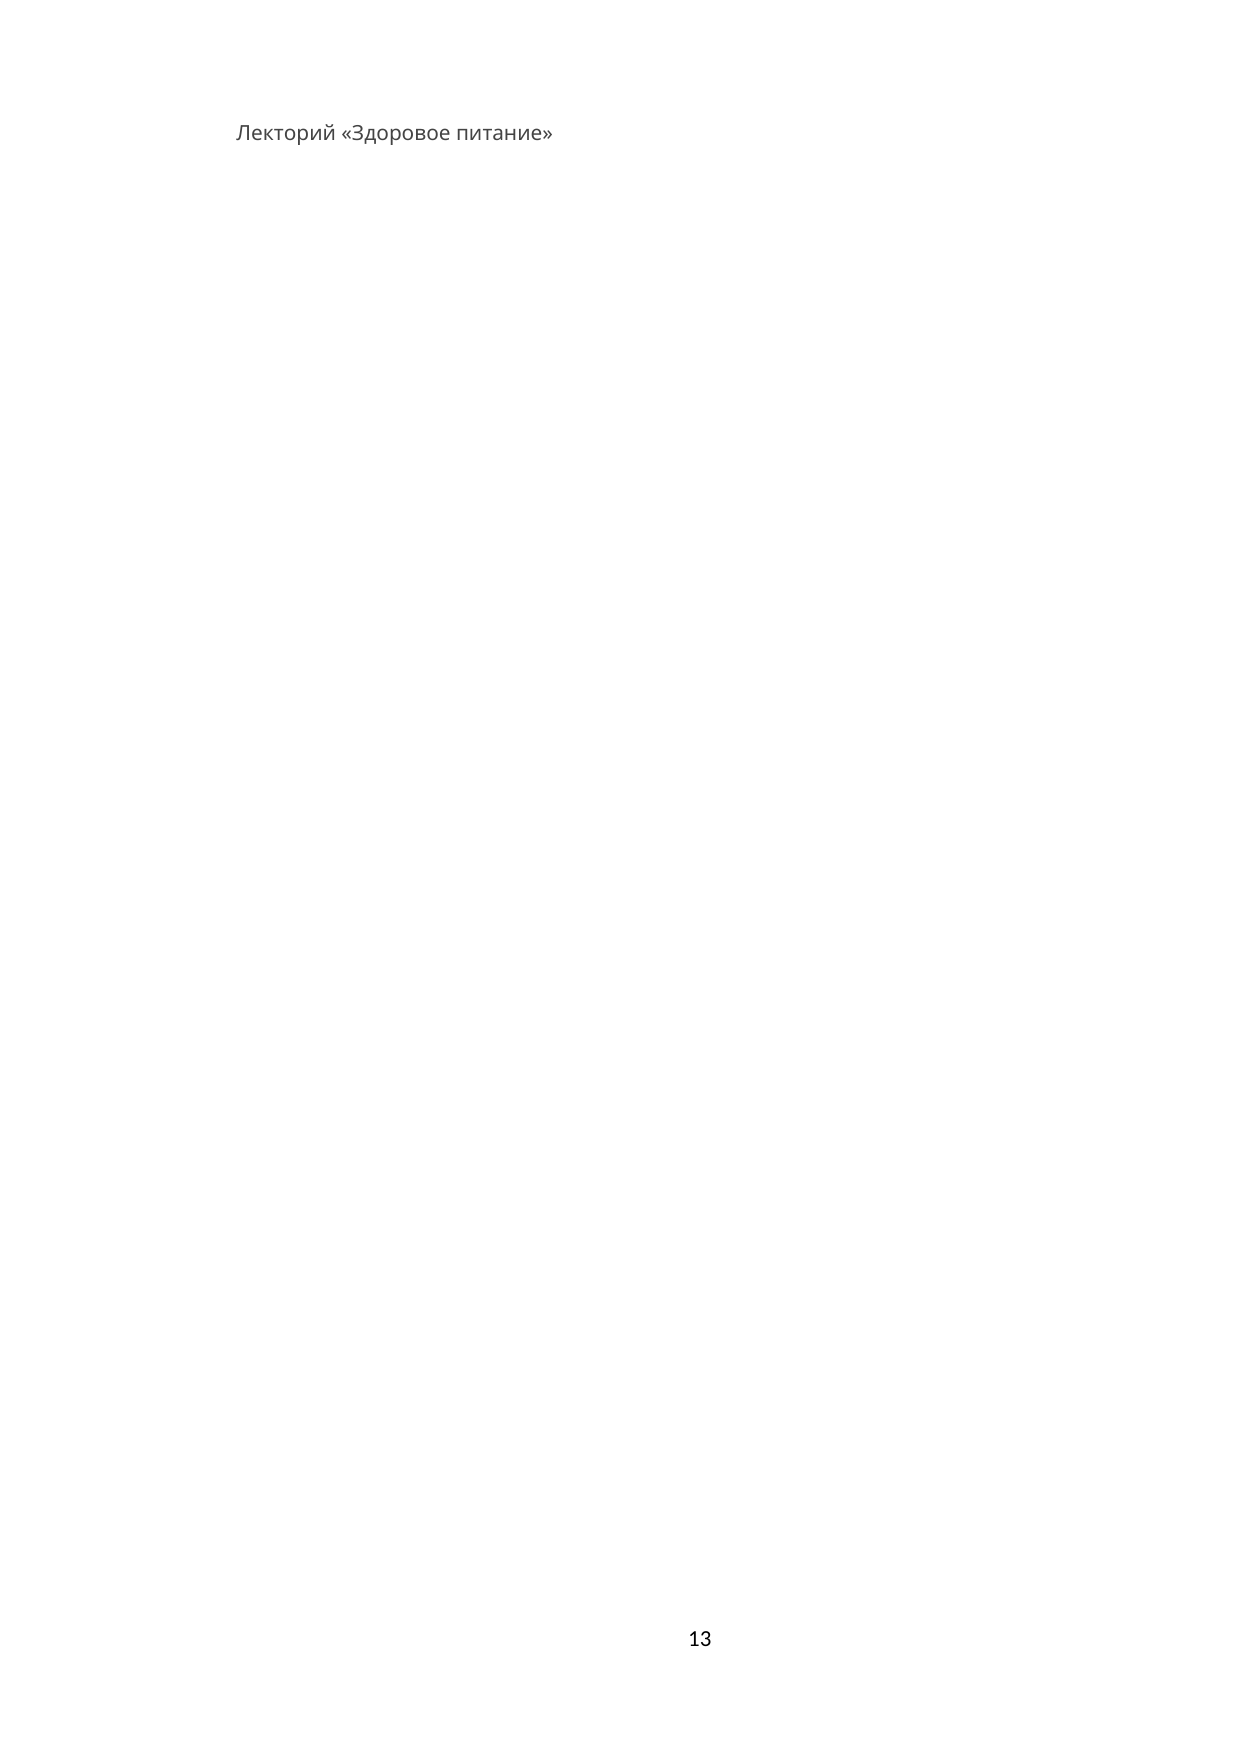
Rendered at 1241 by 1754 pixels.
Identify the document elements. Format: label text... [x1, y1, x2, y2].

text Лекторий «Здоровое питание» [236, 118, 1167, 147]
